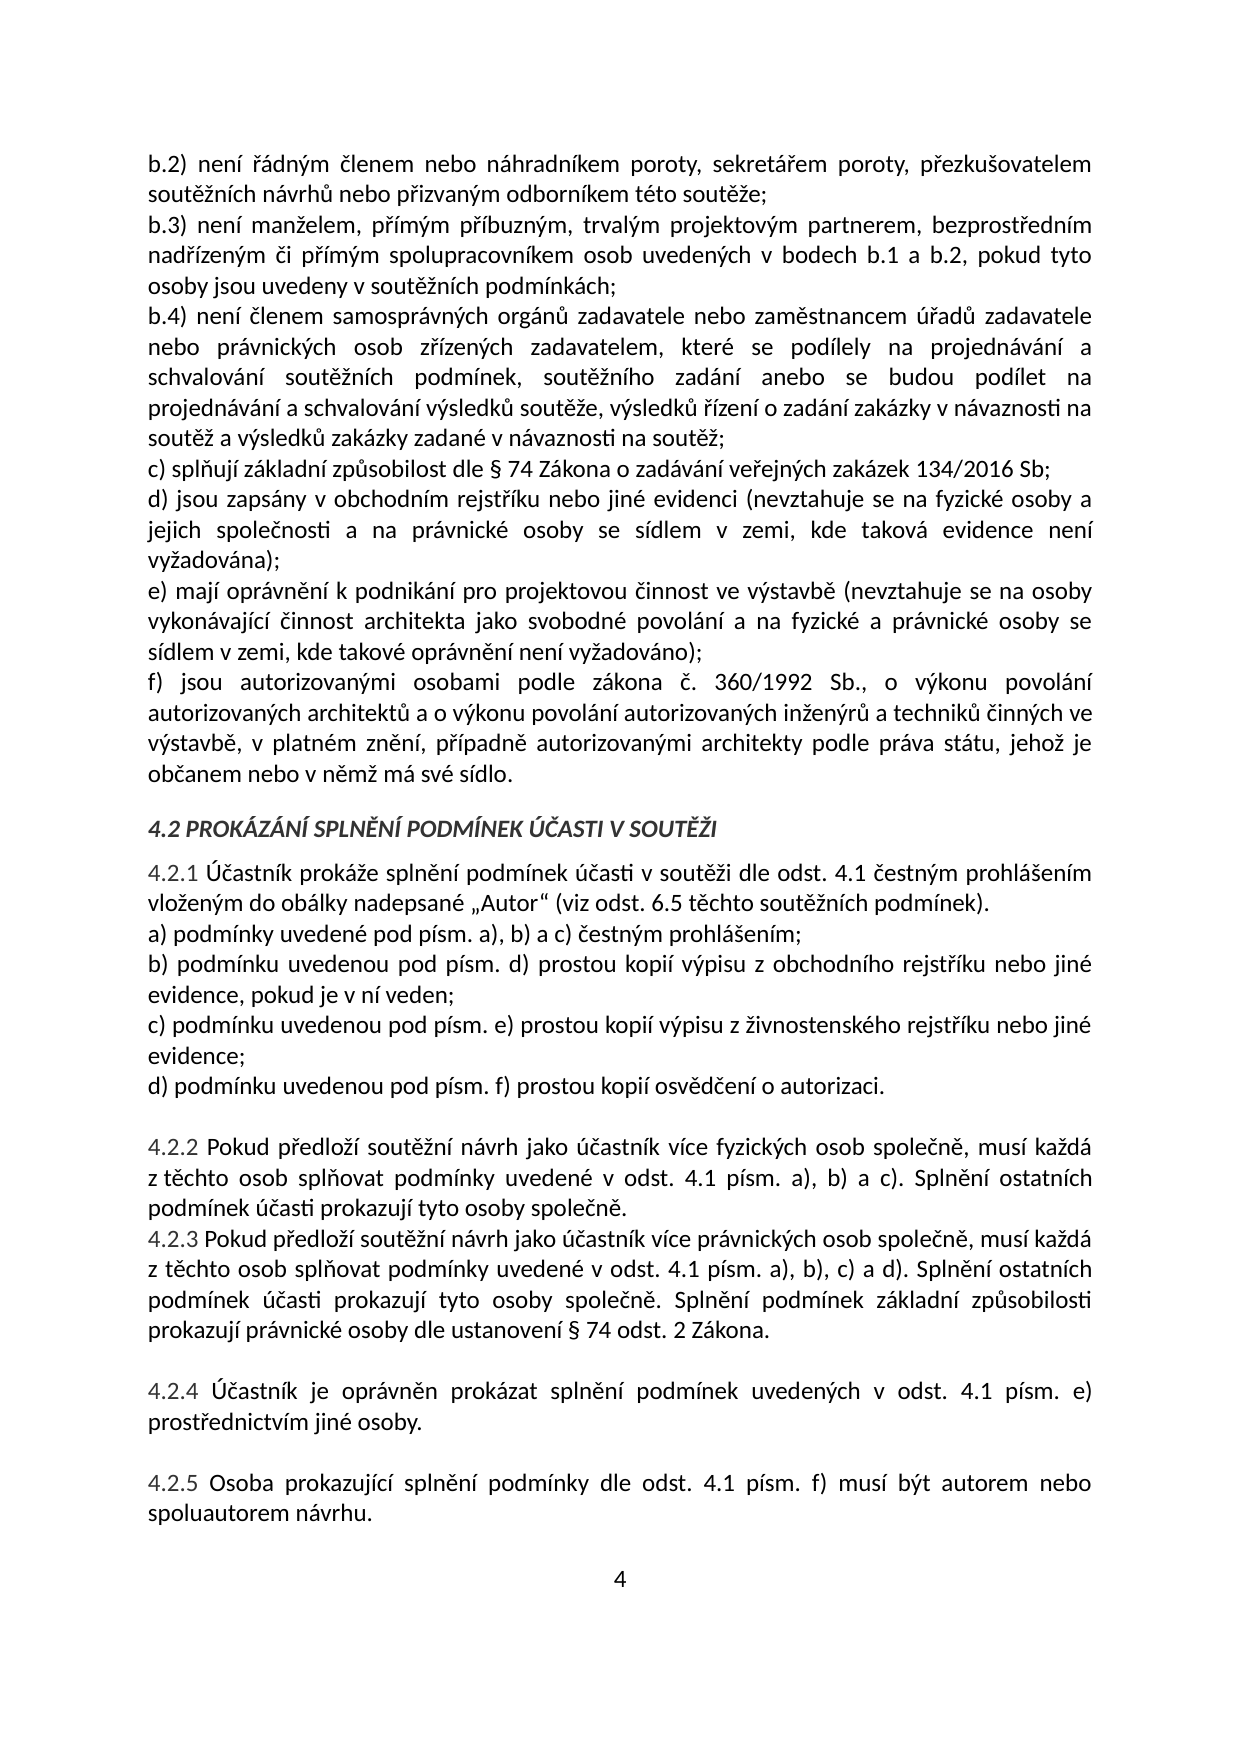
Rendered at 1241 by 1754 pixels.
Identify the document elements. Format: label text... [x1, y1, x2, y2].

text 4.2.1 Účastník prokáže splnění podmínek účasti v soutěži dle odst. 4.1 čestným prohlášením vloženým do obálky nadepsané „Autor“ (viz odst. 6.5 těchto soutěžních podmínek). [148, 857, 1092, 918]
text 4.2.4 Účastník je oprávněn prokázat splnění podmínek uvedených v odst. 4.1 písm. e) prostřednictvím jiné osoby. [148, 1376, 1092, 1437]
text b.3) není manželem, přímým příbuzným, trvalým projektovým partnerem, bezprostředním nadřízeným či přímým spolupracovníkem osob uvedených v bodech b.1 a b.2, pokud tyto osoby jsou uvedeny v soutěžních podmínkách; [148, 209, 1092, 300]
text b) podmínku uvedenou pod písm. d) prostou kopií výpisu z obchodního rejstříku nebo jiné evidence, pokud je v ní veden; [148, 948, 1092, 1009]
text a) podmínky uvedené pod písm. a), b) a c) čestným prohlášením; [148, 918, 1092, 948]
text c) splňují základní způsobilost dle § 74 Zákona o zadávání veřejných zakázek 134/2016 Sb; [148, 453, 1092, 483]
text b.2) není řádným členem nebo náhradníkem poroty, sekretářem poroty, přezkušovatelem soutěžních návrhů nebo přizvaným odborníkem této soutěže; [148, 148, 1092, 209]
text e) mají oprávnění k podnikání pro projektovou činnost ve výstavbě (nevztahuje se na osoby vykonávající činnost architekta jako svobodné povolání a na fyzické a právnické osoby se sídlem v zemi, kde takové oprávnění není vyžadováno); [148, 575, 1092, 667]
text 4.2.5 Osoba prokazující splnění podmínky dle odst. 4.1 písm. f) musí být autorem nebo spoluautorem návrhu. [148, 1467, 1092, 1528]
text d) podmínku uvedenou pod písm. f) prostou kopií osvědčení o autorizaci. [148, 1070, 1092, 1101]
text d) jsou zapsány v obchodním rejstříku nebo jiné evidenci (nevztahuje se na fyzické osoby a jejich společnosti a na právnické osoby se sídlem v zemi, kde taková evidence není vyžadována); [148, 483, 1092, 575]
subtitle 4.2 PROKÁZÁNÍ SPLNĚNÍ PODMÍNEK ÚČASTI V SOUTĚŽI [148, 814, 1092, 844]
text c) podmínku uvedenou pod písm. e) prostou kopií výpisu z živnostenského rejstříku nebo jiné evidence; [148, 1009, 1092, 1070]
text b.4) není členem samosprávných orgánů zadavatele nebo zaměstnancem úřadů zadavatele nebo právnických osob zřízených zadavatelem, které se podílely na projednávání a schvalování soutěžních podmínek, soutěžního zadání anebo se budou podílet na projednávání a schvalování výsledků soutěže, výsledků řízení o zadání zakázky v návaznosti na soutěž a výsledků zakázky zadané v návaznosti na soutěž; [148, 300, 1092, 453]
text f) jsou autorizovanými osobami podle zákona č. 360/1992 Sb., o výkonu povolání autorizovaných architektů a o výkonu povolání autorizovaných inženýrů a techniků činných ve výstavbě, v platném znění, případně autorizovanými architekty podle práva státu, jehož je občanem nebo v němž má své sídlo. [148, 667, 1092, 789]
text 4.2.2 Pokud předloží soutěžní návrh jako účastník více fyzických osob společně, musí každá z těchto osob splňovat podmínky uvedené v odst. 4.1 písm. a), b) a c). Splnění ostatních podmínek účasti prokazují tyto osoby společně. [148, 1131, 1092, 1223]
text 4.2.3 Pokud předloží soutěžní návrh jako účastník více právnických osob společně, musí každá z těchto osob splňovat podmínky uvedené v odst. 4.1 písm. a), b), c) a d). Splnění ostatních podmínek účasti prokazují tyto osoby společně. Splnění podmínek základní způsobilosti prokazují právnické osoby dle ustanovení § 74 odst. 2 Zákona. [148, 1223, 1092, 1345]
